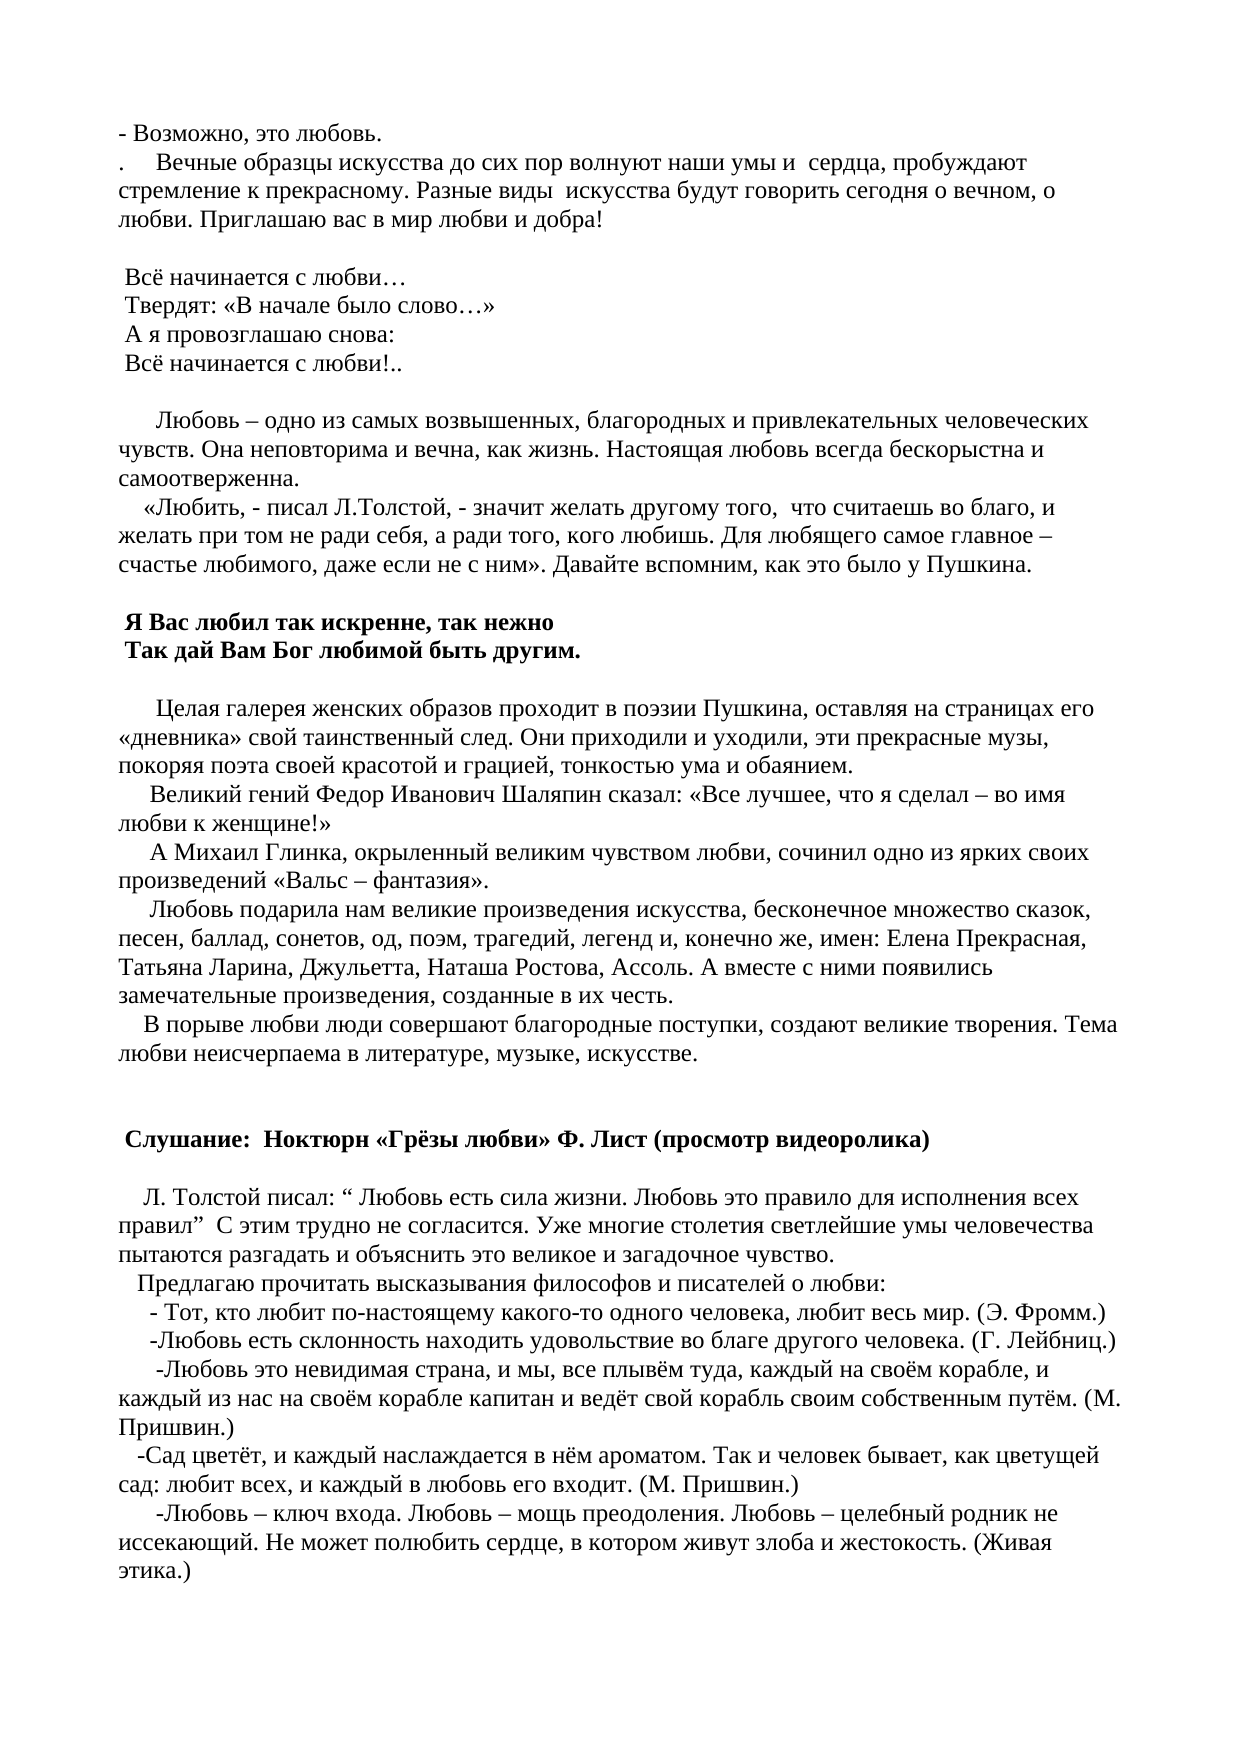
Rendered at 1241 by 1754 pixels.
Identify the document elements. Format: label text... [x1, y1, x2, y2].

text -Любовь это невидимая страна, и мы, все плывём туда, каждый на своём корабле, и каждый из нас на своём корабле капитан и ведёт свой корабль своим собственным путём. (М. Пришвин.) [118, 1354, 1122, 1441]
text Великий гений Федор Иванович Шаляпин сказал: «Все лучшее, что я сделал – во имя любви к женщине!» [118, 779, 1122, 837]
text -Сад цветёт, и каждый наслаждается в нём ароматом. Так и человек бывает, как цветущей сад: любит всех, и каждый в любовь его входит. (М. Пришвин.) [118, 1441, 1122, 1498]
text «Любить, - писал Л.Толстой, - значит желать другому того, что считаешь во благо, и желать при том не ради себя, а ради того, кого любишь. Для любящего самое главное – счастье любимого, даже если не с ним». Давайте вспомним, как это было у Пушкина. [118, 492, 1122, 578]
text Предлагаю прочитать высказывания философов и писателей о любви: [118, 1268, 1122, 1297]
text Любовь подарила нам великие произведения искусства, бесконечное множество сказок, песен, баллад, сонетов, од, поэм, трагедий, легенд и, конечно же, имен: Елена Прекрасная, Татьяна Ларина, Джульетта, Наташа Ростова, Ассоль. А вместе с ними появились замечательные произведения, созданные в их честь. [118, 894, 1122, 1009]
text -Любовь – ключ входа. Любовь – мощь преодоления. Любовь – целебный родник не иссекающий. Не может полюбить сердце, в котором живут злоба и жестокость. (Живая этика.) [118, 1498, 1122, 1584]
text Твердят: «В начале было слово…» [118, 291, 1122, 319]
text Так дай Вам Бог любимой быть другим. [118, 636, 1122, 664]
text Целая галерея женских образов проходит в поэзии Пушкина, оставляя на страницах его «дневника» свой таинственный след. Они приходили и уходили, эти прекрасные музы, покоряя поэта своей красотой и грацией, тонкостью ума и обаянием. [118, 693, 1122, 779]
text А Михаил Глинка, окрыленный великим чувством любви, сочинил одно из ярких своих произведений «Вальс – фантазия». [118, 837, 1122, 894]
text . Вечные образцы искусства до сих пор волнуют наши умы и сердца, пробуждают стремление к прекрасному. Разные виды искусства будут говорить сегодня о вечном, о любви. Приглашаю вас в мир любви и добра! [118, 147, 1122, 233]
text Я Вас любил так искренне, так нежно [118, 607, 1122, 636]
text Любовь – одно из самых возвышенных, благородных и привлекательных человеческих чувств. Она неповторима и вечна, как жизнь. Настоящая любовь всегда бескорыстна и самоотверженна. [118, 406, 1122, 492]
text - Тот, кто любит по-настоящему какого-то одного человека, любит весь мир. (Э. Фромм.) [118, 1297, 1122, 1326]
text Всё начинается с любви… [118, 262, 1122, 291]
text Всё начинается с любви!.. [118, 348, 1122, 377]
text Л. Толстой писал: “ Любовь есть сила жизни. Любовь это правило для исполнения всех правил” С этим трудно не согласится. Уже многие столетия светлейшие умы человечества пытаются разгадать и объяснить это великое и загадочное чувство. [118, 1182, 1122, 1268]
text Слушание: Ноктюрн «Грёзы любви» Ф. Лист (просмотр видеоролика) [118, 1124, 1122, 1153]
text -Любовь есть склонность находить удовольствие во благе другого человека. (Г. Лейбниц.) [118, 1326, 1122, 1354]
text В порыве любви люди совершают благородные поступки, создают великие творения. Тема любви неисчерпаема в литературе, музыке, искусстве. [118, 1009, 1122, 1067]
text А я провозглашаю снова: [118, 319, 1122, 348]
text - Возможно, это любовь. [118, 118, 1122, 147]
